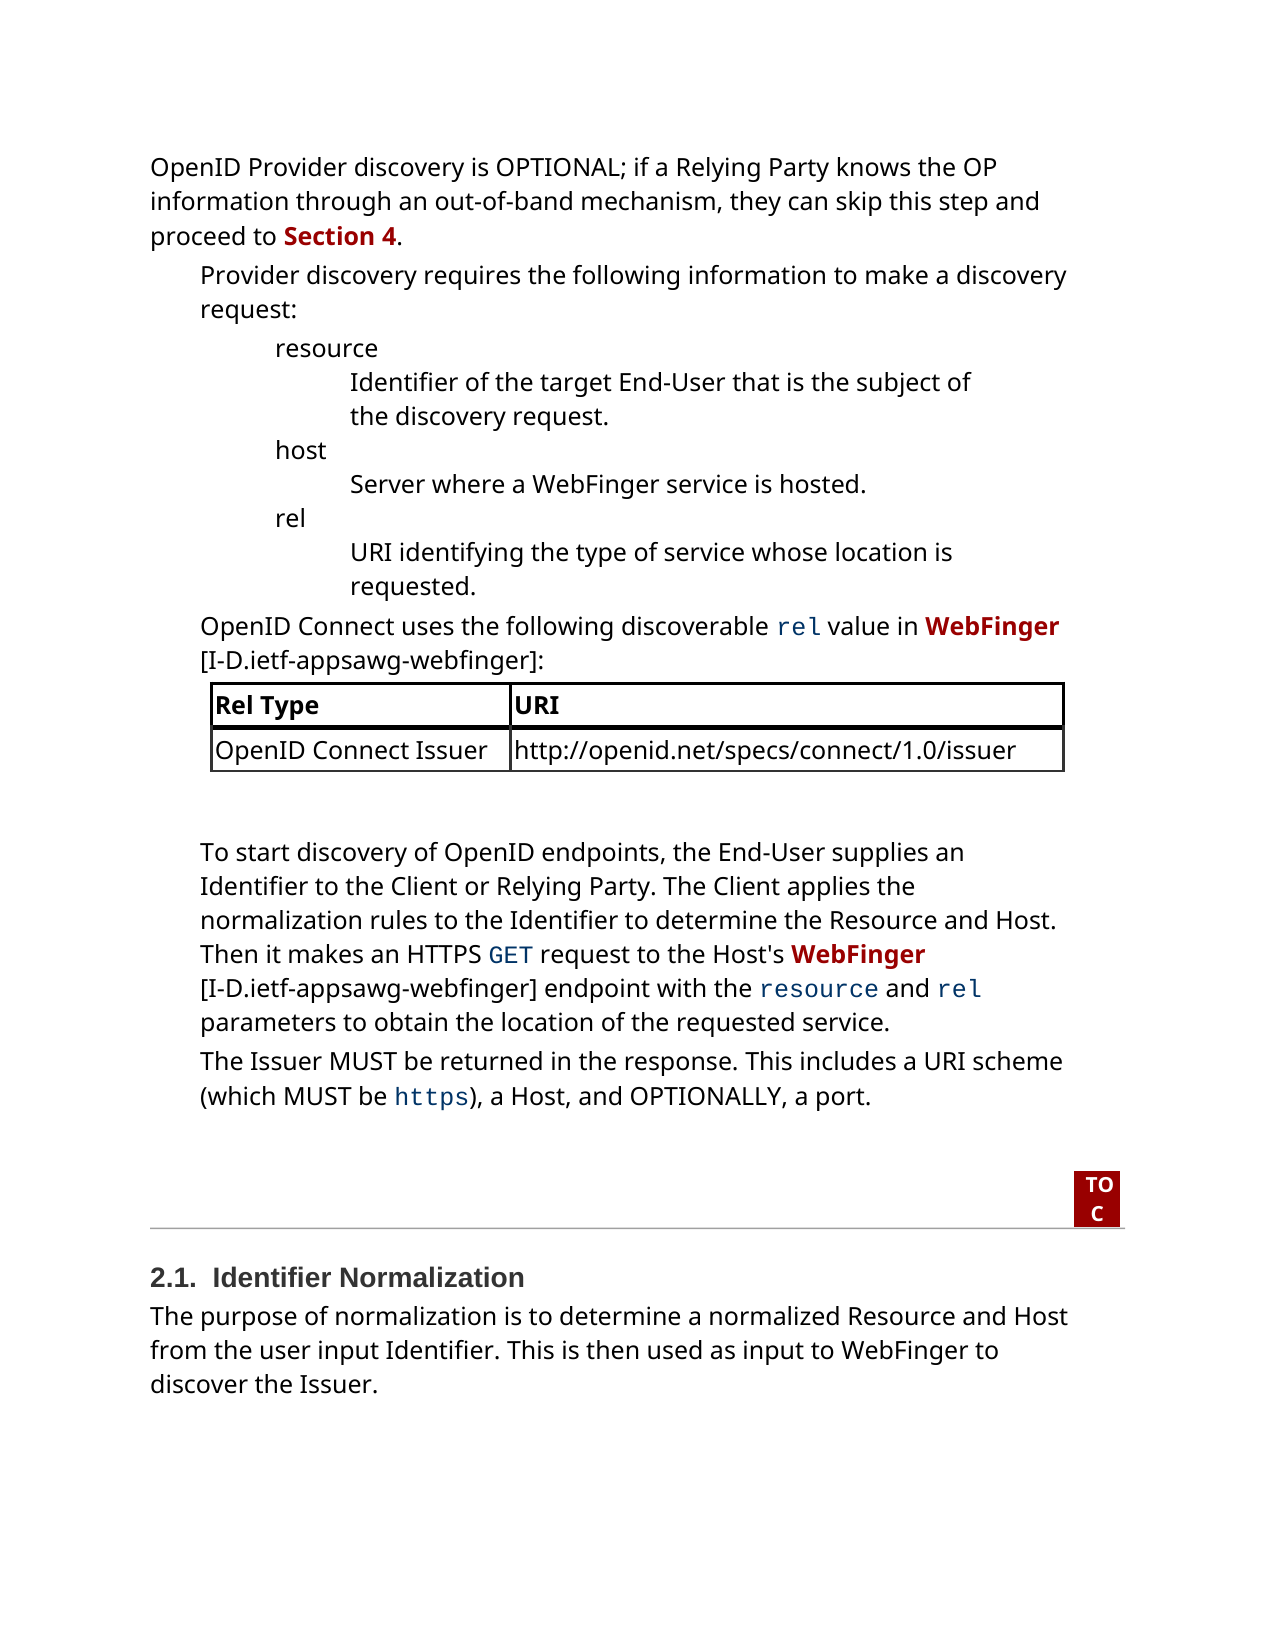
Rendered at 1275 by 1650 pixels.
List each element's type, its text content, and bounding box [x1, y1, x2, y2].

text OpenID Provider discovery is OPTIONAL; if a Relying Party knows the OP information through an out-of-band mechanism, they can skip this step and proceed to Section 4 (Obtaining OpenID Provider Configuration Information). [150, 150, 1075, 252]
table_cell OpenID Connect Issuer [213, 730, 509, 770]
text To start discovery of OpenID endpoints, the End-User supplies an Identifier to the Client or Relying Party. The Client applies the normalization rules to the Identifier to determine the Resource and Host. Then it makes an HTTPS GET request to the Host's WebFinger (Jones, P., Salgueiro, G., and J. Smarr, “WebFinger,” May 2013.) [I-D.ietf-appsawg-webfinger] endpoint with the resource and rel parameters to obtain the location of the requested service. [200, 834, 1075, 1039]
table_cell http://openid.net/specs/connect/1.0/issuer [512, 730, 1062, 770]
text resource [275, 331, 1000, 364]
text rel [275, 501, 1000, 535]
text Identifier of the target End-User that is the subject of the discovery request. [350, 364, 1000, 433]
text The purpose of normalization is to determine a normalized Resource and Host from the user input Identifier. This is then used as input to WebFinger to discover the Issuer. [150, 1299, 1075, 1401]
text host [275, 433, 1000, 467]
subtitle 2.1. Identifier Normalization [150, 1261, 1125, 1294]
table_header TOC [1074, 1171, 1120, 1227]
text Server where a WebFinger service is hosted. [350, 467, 1000, 501]
text Provider discovery requires the following information to make a discovery request: [200, 257, 1075, 325]
text OpenID Connect uses the following discoverable rel value in WebFinger (Jones, P., Salgueiro, G., and J. Smarr, “WebFinger,” May 2013.) [I-D.ietf-appsawg-webfinger]: [200, 608, 1075, 676]
text The Issuer MUST be returned in the response. This includes a URI scheme (which MUST be https), a Host, and OPTIONALLY, a port. [200, 1044, 1075, 1112]
text URI identifying the type of service whose location is requested. [350, 535, 1000, 603]
table_header Rel Type [213, 685, 509, 725]
table_header URI [512, 685, 1062, 725]
